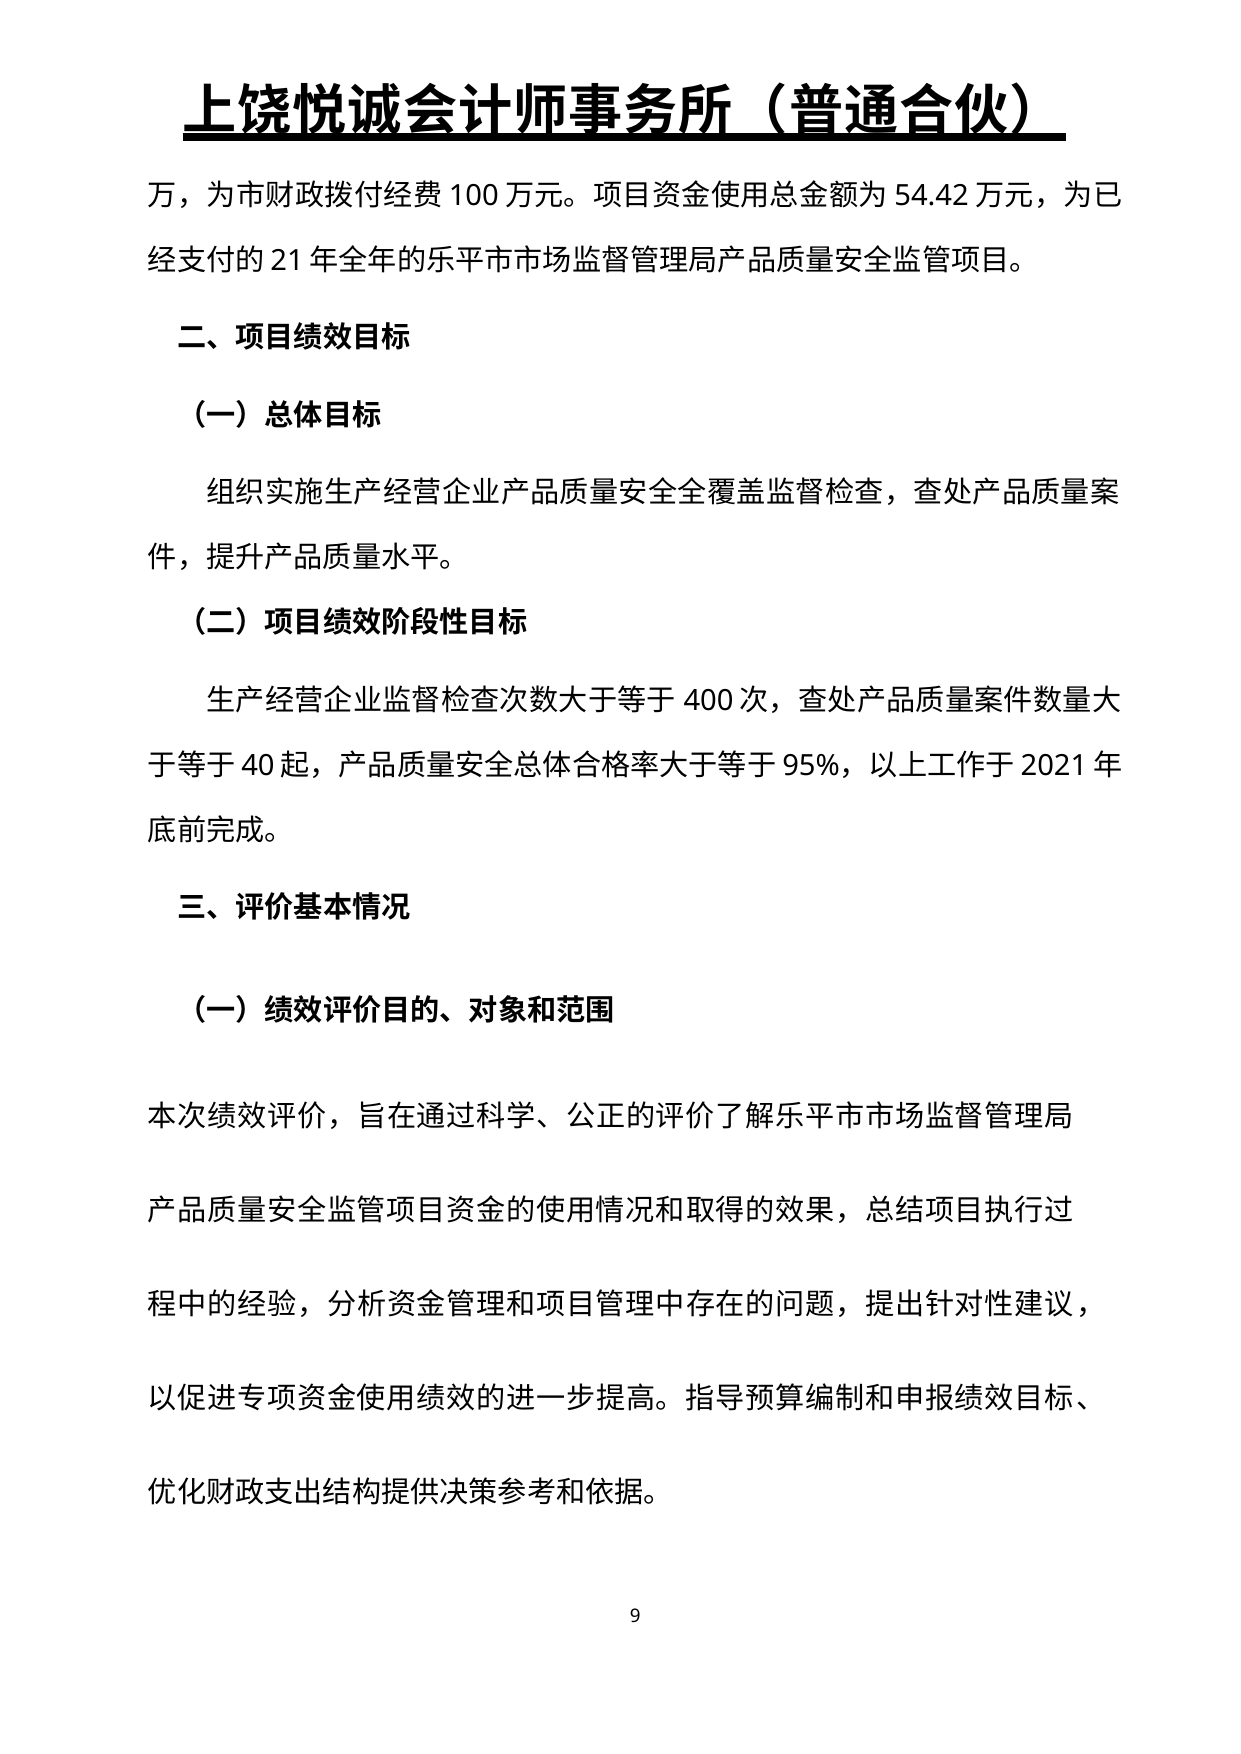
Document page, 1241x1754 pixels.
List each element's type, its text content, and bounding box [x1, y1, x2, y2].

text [148, 160, 1122, 290]
text 生产经营企业监督检查次数大于等于400次，查处产品质量案件数量大于等于40起，产品质量安全总体合格率大于等于95%，以上工作于2021年底前完成。 [148, 665, 1122, 860]
text 二、项目绩效目标 [148, 302, 1122, 367]
text （一）总体目标 [148, 380, 1122, 445]
text 本次绩效评价，旨在通过科学、公正的评价了解乐平市市场监督管理局产品质量安全监管项目资金的使用情况和取得的效果，总结项目执行过程中的经验，分析资金管理和项目管理中存在的问题，提出针对性建议，以促进专项资金使用绩效的进一步提高。指导预算编制和申报绩效目标、优化财政支出结构提供决策参考和依据。 [148, 1081, 1077, 1522]
text 组织实施生产经营企业产品质量安全全覆盖监督检查，查处产品质量案件，提升产品质量水平。 [148, 457, 1122, 587]
subtitle 三、评价基本情况 [148, 872, 1122, 937]
text （二）项目绩效阶段性目标 [148, 587, 1122, 652]
subtitle （一）绩效评价目的、对象和范围 [148, 975, 1122, 1040]
